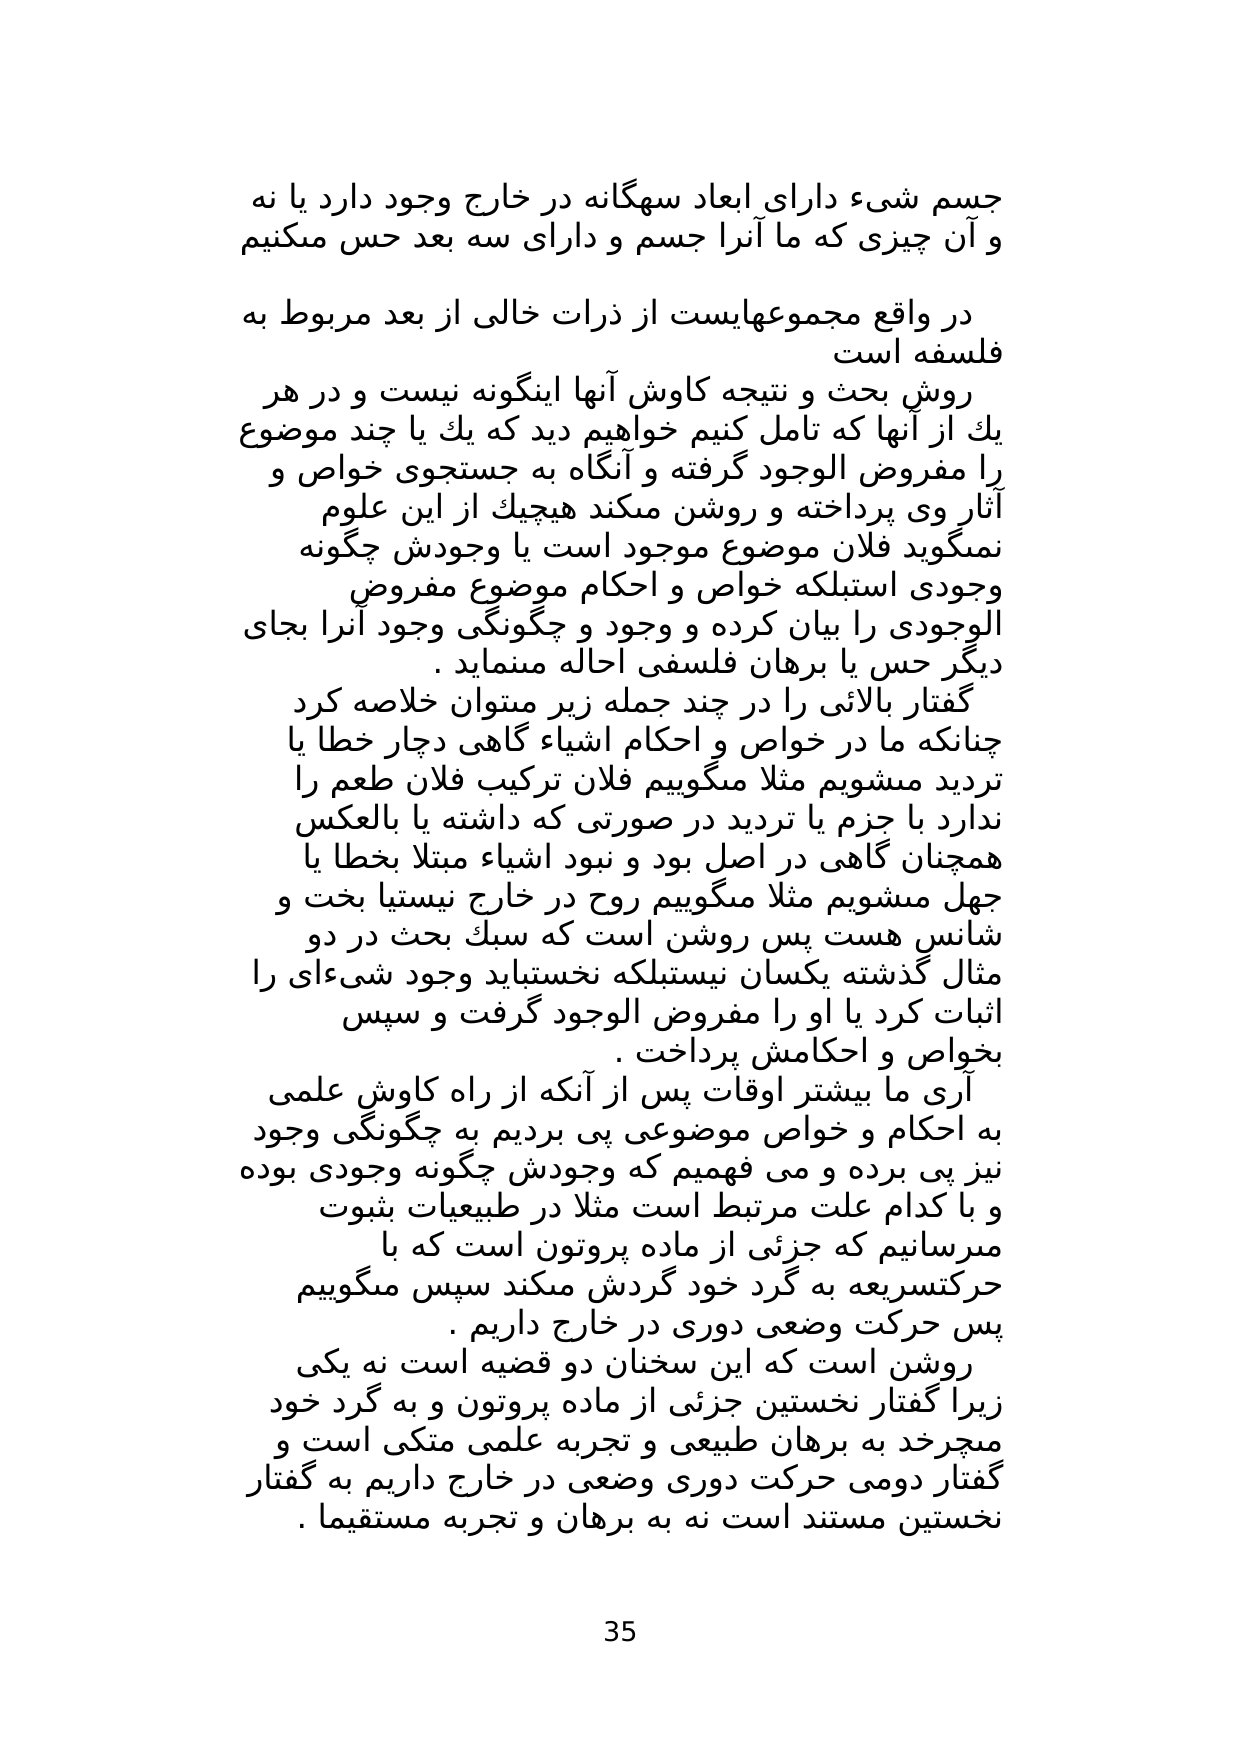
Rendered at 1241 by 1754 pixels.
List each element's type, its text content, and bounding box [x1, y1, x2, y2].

text روشن است كه اين سخنان دو قضيه است نه يكى زيرا گفتار نخستين جزئى از ماده پروتون و به گرد خود مى‏چرخد به برهان طبيعى و تجربه علمى متكى است و گفتار دومى حركت دورى وضعى در خارج داريم به گفتار نخستين مستند است نه به برهان و تجربه مستقيما . [236, 1342, 1004, 1537]
text روش بحث و نتيجه كاوش آنها اينگونه نيست و در هر يك از آنها كه تامل كنيم خواهيم ديد كه يك يا چند موضوع را مفروض الوجود گرفته و آنگاه به جستجوى خواص و آثار وى پرداخته و روشن مى‏كند هيچيك از اين علوم نمى‏گويد فلان موضوع موجود است‏ يا وجودش چگونه وجودى است‏بلكه خواص و احكام موضوع مفروض الوجودى را بيان كرده و وجود و چگونگى وجود آنرا بجاى ديگر حس يا برهان فلسفى احاله مى‏نمايد . [236, 371, 1004, 682]
text گفتار بالائى را در چند جمله زير مى‏توان خلاصه كرد چنانكه ما در خواص و احكام اشياء گاهى دچار خطا يا ترديد مى‏شويم مثلا مى‏گوييم فلان تركيب فلان طعم را ندارد با جزم يا ترديد در صورتى كه داشته يا بالعكس همچنان گاهى در اصل بود و نبود اشياء مبتلا بخطا يا جهل مى‏شويم مثلا مى‏گوييم روح در خارج نيست‏يا بخت و شانس هست پس روشن است كه سبك بحث در دو مثال گذشته يكسان نيست‏بلكه نخست‏بايد وجود شى‏ءاى را اثبات كرد يا او را مفروض الوجود گرفت و سپس بخواص و احكامش پرداخت . [236, 682, 1004, 1070]
text در واقع مجموعه‏ايست از ذرات خالى از بعد مربوط به فلسفه است [236, 293, 1004, 371]
text آرى ما بيشتر اوقات پس از آنكه از راه كاوش علمى به احكام و خواص موضوعى پى برديم به چگونگى وجود نيز پى برده و مى فهميم كه وجودش چگونه وجودى بوده و با كدام علت مرتبط است مثلا در طبيعيات بثبوت مى‏رسانيم كه جزئى از ماده پروتون است كه با حركت‏سريعه به گرد خود گردش مى‏كند سپس مى‏گوييم پس حركت وضعى دورى در خارج داريم . [236, 1070, 1004, 1342]
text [236, 177, 1004, 255]
